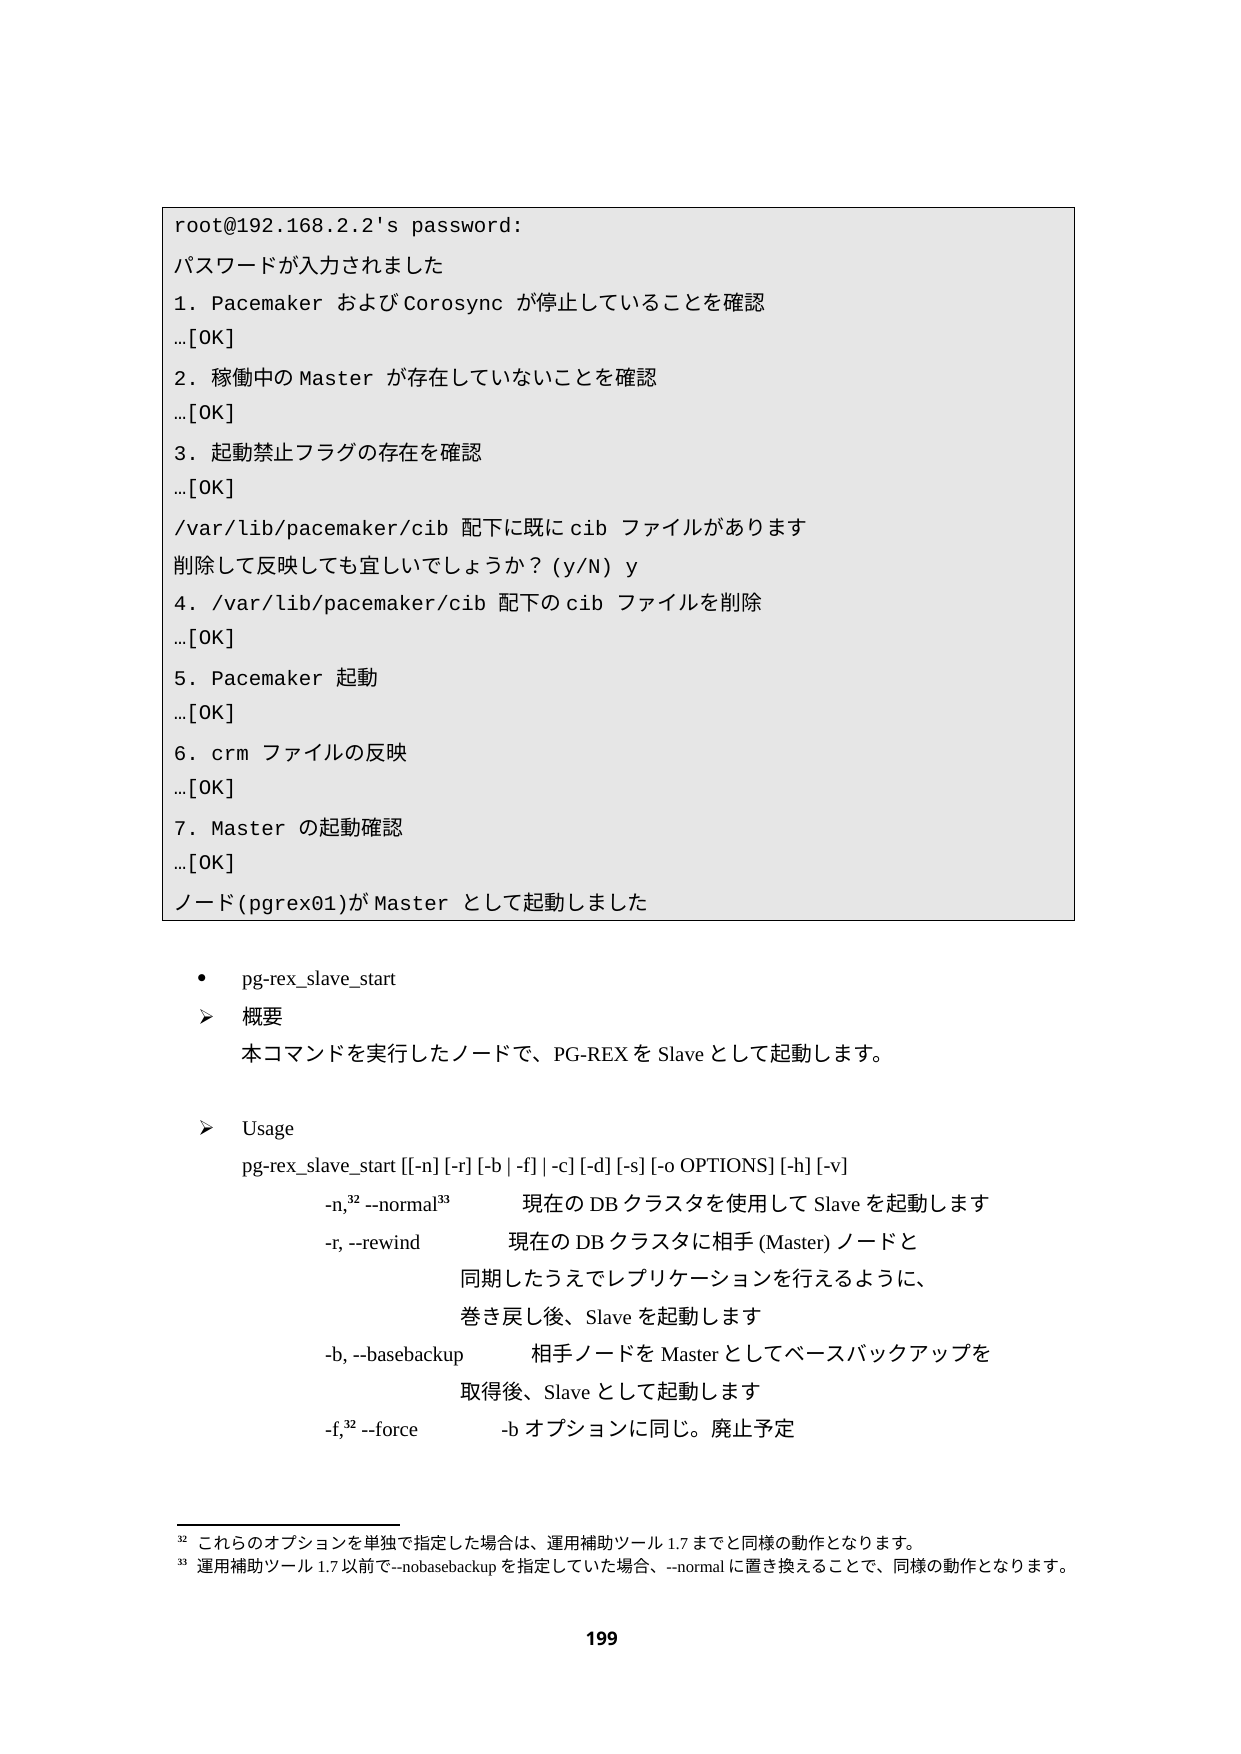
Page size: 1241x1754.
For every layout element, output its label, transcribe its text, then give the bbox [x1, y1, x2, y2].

text -f,32 --force -b オプションに同じ。廃止予定 [177, 1409, 1054, 1446]
text 同期したうえでレプリケーションを行えるように、 [177, 1259, 1054, 1296]
text -b, --basebackup 相手ノードをMasterとしてベースバックアップを [177, 1334, 1054, 1371]
text pg-rex_slave_start [[-n] [-r] [-b | -f] | -c] [-d] [-s] [-o OPTIONS] [-h] [-v] [177, 1146, 1054, 1184]
list Usage [198, 1109, 1054, 1146]
text 巻き戻し後、Slave を起動します [177, 1296, 1054, 1334]
text 取得後、Slave として起動します [177, 1371, 1054, 1409]
list 概要 [198, 996, 1054, 1034]
text -r, --rewind 現在のDBクラスタに相手 (Master) ノードと [177, 1221, 1054, 1259]
list pg-rex_slave_start [198, 959, 1054, 996]
text 本コマンドを実行したノードで、PG-REXをSlaveとして起動します。 [242, 1034, 1054, 1071]
text -n, --normal 現在のDBクラスタを使用して Slave を起動します [177, 1184, 1054, 1221]
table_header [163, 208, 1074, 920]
